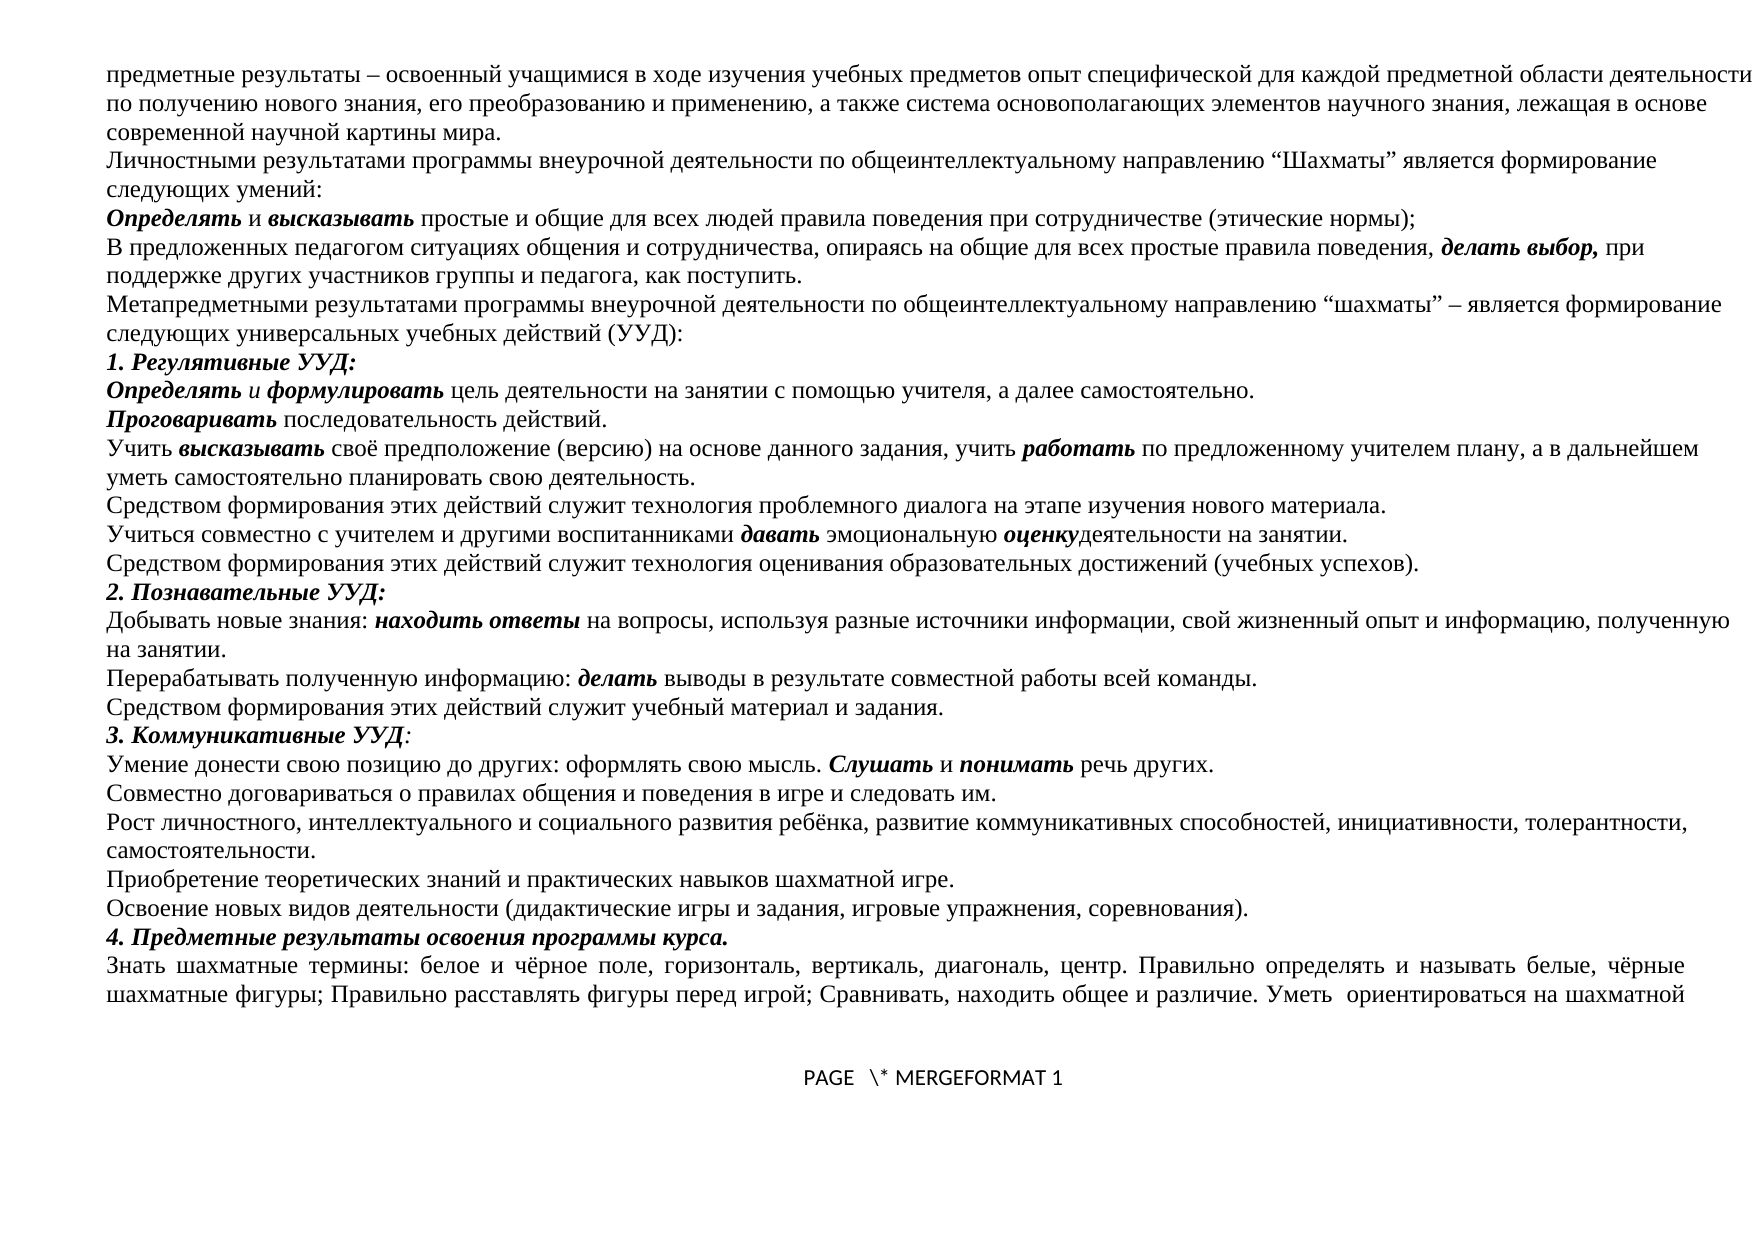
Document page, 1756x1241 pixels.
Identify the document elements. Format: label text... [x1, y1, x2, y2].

text Личностными результатами программы внеурочной деятельности по общеинтеллектуальному направлению “Шахматы” является формирование следующих умений: [106, 145, 1755, 203]
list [106, 950, 1686, 1008]
text Учиться совместно с учителем и другими воспитанниками давать эмоциональную оценкудеятельности на занятии. [106, 519, 1755, 548]
text Средством формирования этих действий служит технология оценивания образовательных достижений (учебных успехов). [106, 548, 1755, 577]
text Рост личностного, интеллектуального и социального развития ребёнка, развитие коммуникативных способностей, инициативности, толерантности, самостоятельности. [106, 807, 1755, 864]
text 3. Коммуникативные УУД: [106, 720, 1755, 749]
text Определять и высказывать простые и общие для всех людей правила поведения при сотрудничестве (этические нормы); [106, 203, 1755, 232]
text Освоение новых видов деятельности (дидактические игры и задания, игровые упражнения, соревнования). [106, 893, 1755, 922]
text Проговаривать последовательность действий. [106, 404, 1755, 433]
text В предложенных педагогом ситуациях общения и сотрудничества, опираясь на общие для всех простые правила поведения, делать выбор, при поддержке других участников группы и педагога, как поступить. [106, 232, 1755, 289]
text Метапредметными результатами программы внеурочной деятельности по общеинтеллектуальному направлению “шахматы” – является формирование следующих универсальных учебных действий (УУД): [106, 289, 1755, 347]
text Перерабатывать полученную информацию: делать выводы в результате совместной работы всей команды. [106, 663, 1755, 692]
text Учить высказывать своё предположение (версию) на основе данного задания, учить работать по предложенному учителем плану, а в дальнейшем уметь самостоятельно планировать свою деятельность. [106, 433, 1755, 490]
text Приобретение теоретических знаний и практических навыков шахматной игре. [106, 864, 1755, 893]
text Средством формирования этих действий служит учебный материал и задания. [106, 692, 1755, 720]
text 1. Регулятивные УУД: [106, 347, 1755, 375]
text Определять и формулировать цель деятельности на занятии с помощью учителя, а далее самостоятельно. [106, 375, 1755, 404]
text Добывать новые знания: находить ответы на вопросы, используя разные источники информации, свой жизненный опыт и информацию, полученную на занятии. [106, 605, 1755, 663]
text Средством формирования этих действий служит технология проблемного диалога на этапе изучения нового материала. [106, 490, 1755, 519]
text Умение донести свою позицию до других: оформлять свою мысль. Слушать и понимать речь других. [106, 749, 1755, 778]
text Совместно договариваться о правилах общения и поведения в игре и следовать им. [106, 778, 1755, 807]
list 4. Предметные результаты освоения программы курса. [106, 922, 1686, 950]
text 2. Познавательные УУД: [106, 577, 1755, 605]
text предметные результаты – освоенный учащимися в ходе изучения учебных предметов опыт специфической для каждой предметной области деятельности по получению нового знания, его преобразованию и применению, а также система основополагающих элементов научного знания, лежащая в основе современной научной картины мира. [106, 59, 1755, 145]
